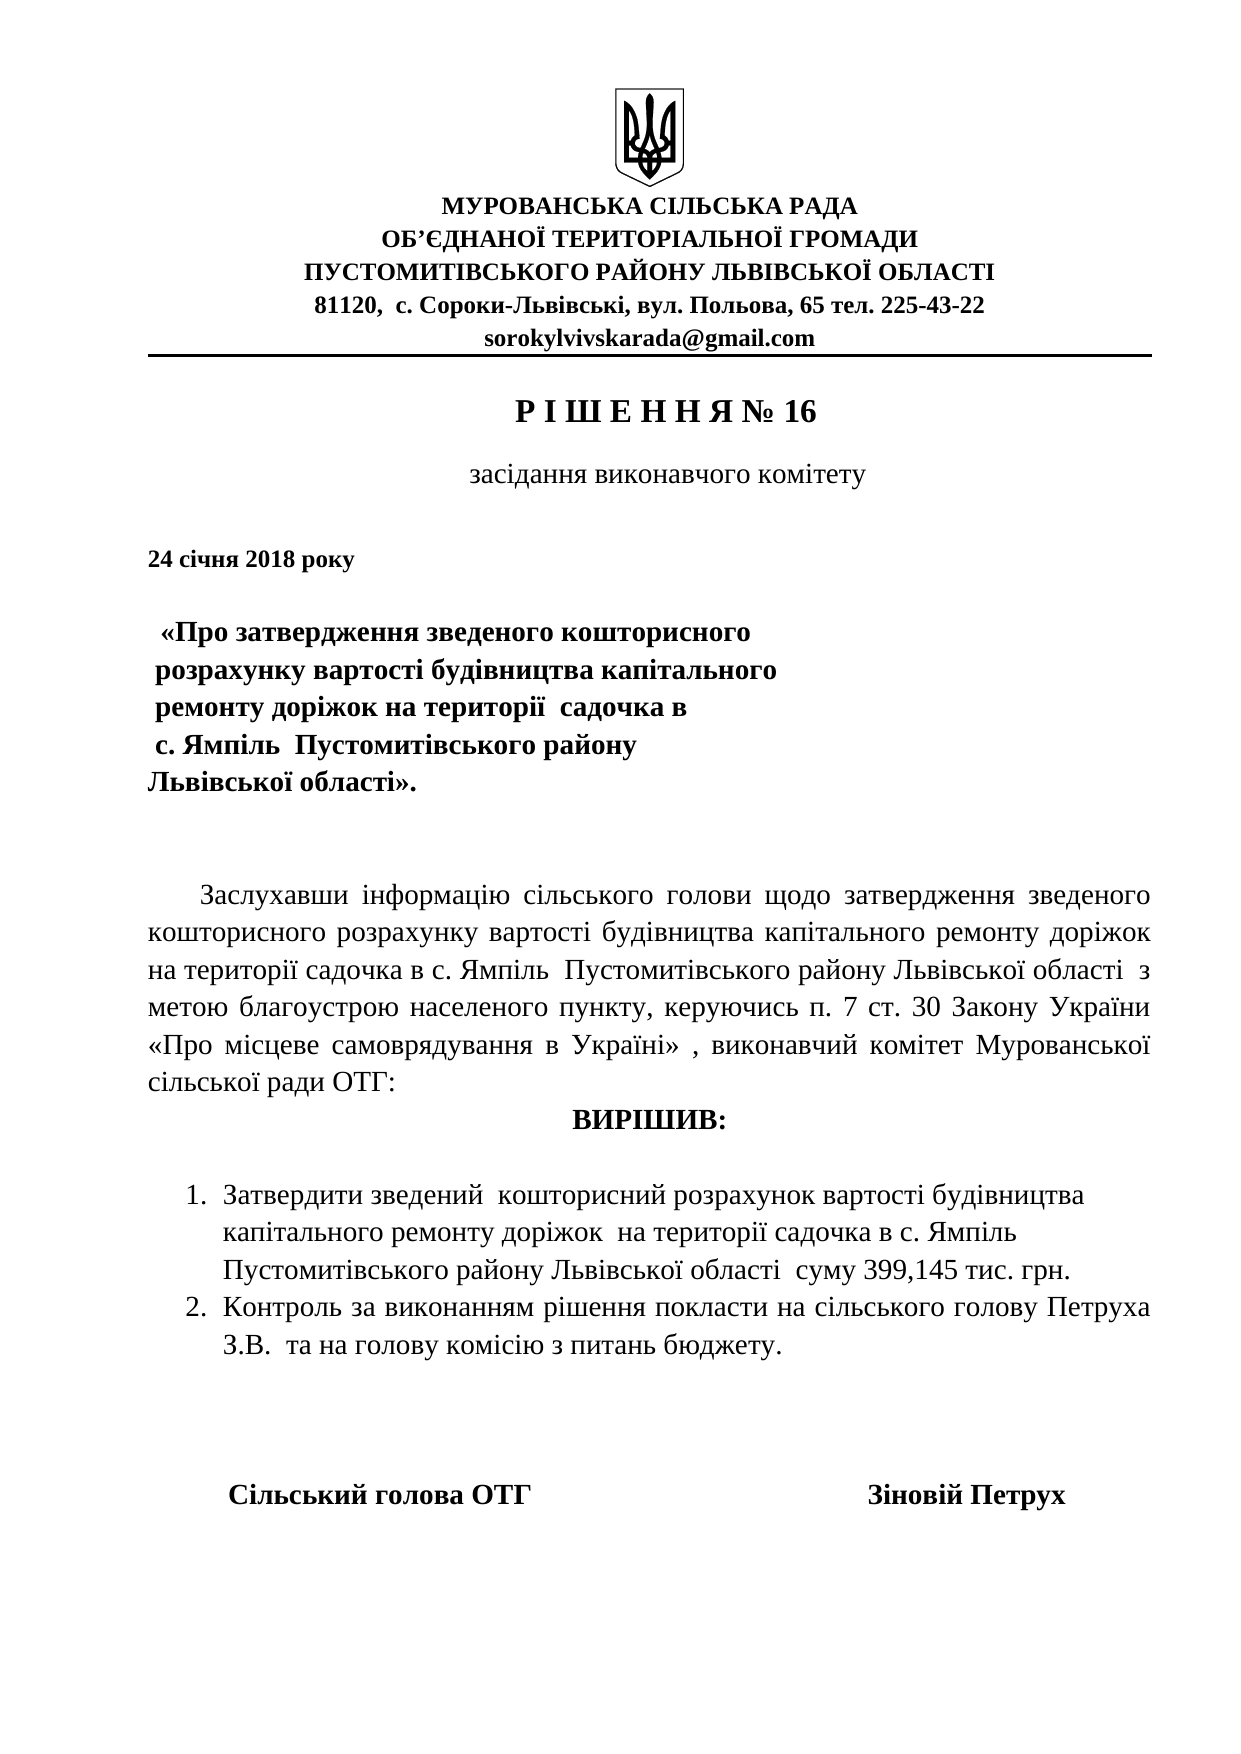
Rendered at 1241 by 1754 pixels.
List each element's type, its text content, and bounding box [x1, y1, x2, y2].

text «Про затвердження зведеного кошторисного [148, 611, 1152, 648]
text sorokylvivskarada@gmail.com [148, 323, 1152, 354]
text Сільський голова ОТГ Зіновій Петрух [148, 1473, 1152, 1511]
text ВИРІШИВ: [148, 1098, 1152, 1136]
text ОБ’ЄДНАНОЇ ТЕРИТОРІАЛЬНОЇ ГРОМАДИ [148, 224, 1152, 253]
text 81120, с. Сороки-Львівські, вул. Польова, 65 тел. 225-43-22 [148, 290, 1152, 319]
text засідання виконавчого комітету [148, 456, 1226, 490]
text Львівської області». [148, 761, 1152, 798]
list Затвердити зведений кошторисний розрахунок вартості будівництва капітального ремонту доріжок на території садочка в с. Ямпіль Пустомитівського району Львівської області суму 399,145 тис. грн. [185, 1173, 1152, 1286]
text МУРОВАНСЬКА СІЛЬСЬКА РАДА [148, 191, 1152, 220]
list Контроль за виконанням рішення покласти на сільського голову Петруха З.В. та на голову комісію з питань бюджету. [185, 1286, 1152, 1361]
text ПУСТОМИТІВСЬКОГО РАЙОНУ ЛЬВІВСЬКОЇ ОБЛАСТІ [148, 257, 1152, 286]
text Заслухавши інформацію сільського голови щодо затвердження зведеного кошторисного розрахунку вартості будівництва капітального ремонту доріжок на території садочка в с. Ямпіль Пустомитівського району Львівської області з метою благоустрою населеного пункту, керуючись п. 7 ст. 30 Закону України «Про місцеве самоврядування в Україні» , виконавчий комітет Мурованської сільської ради ОТГ: [148, 873, 1152, 1098]
text 24 січня 2018 року [148, 544, 1152, 573]
text розрахунку вартості будівництва капітального [148, 648, 1152, 686]
text с. Ямпіль Пустомитівського району [148, 723, 1152, 761]
text ремонту доріжок на території садочка в [148, 686, 1152, 723]
text Р І Ш Е Н Н Я № 16 [148, 391, 1226, 429]
